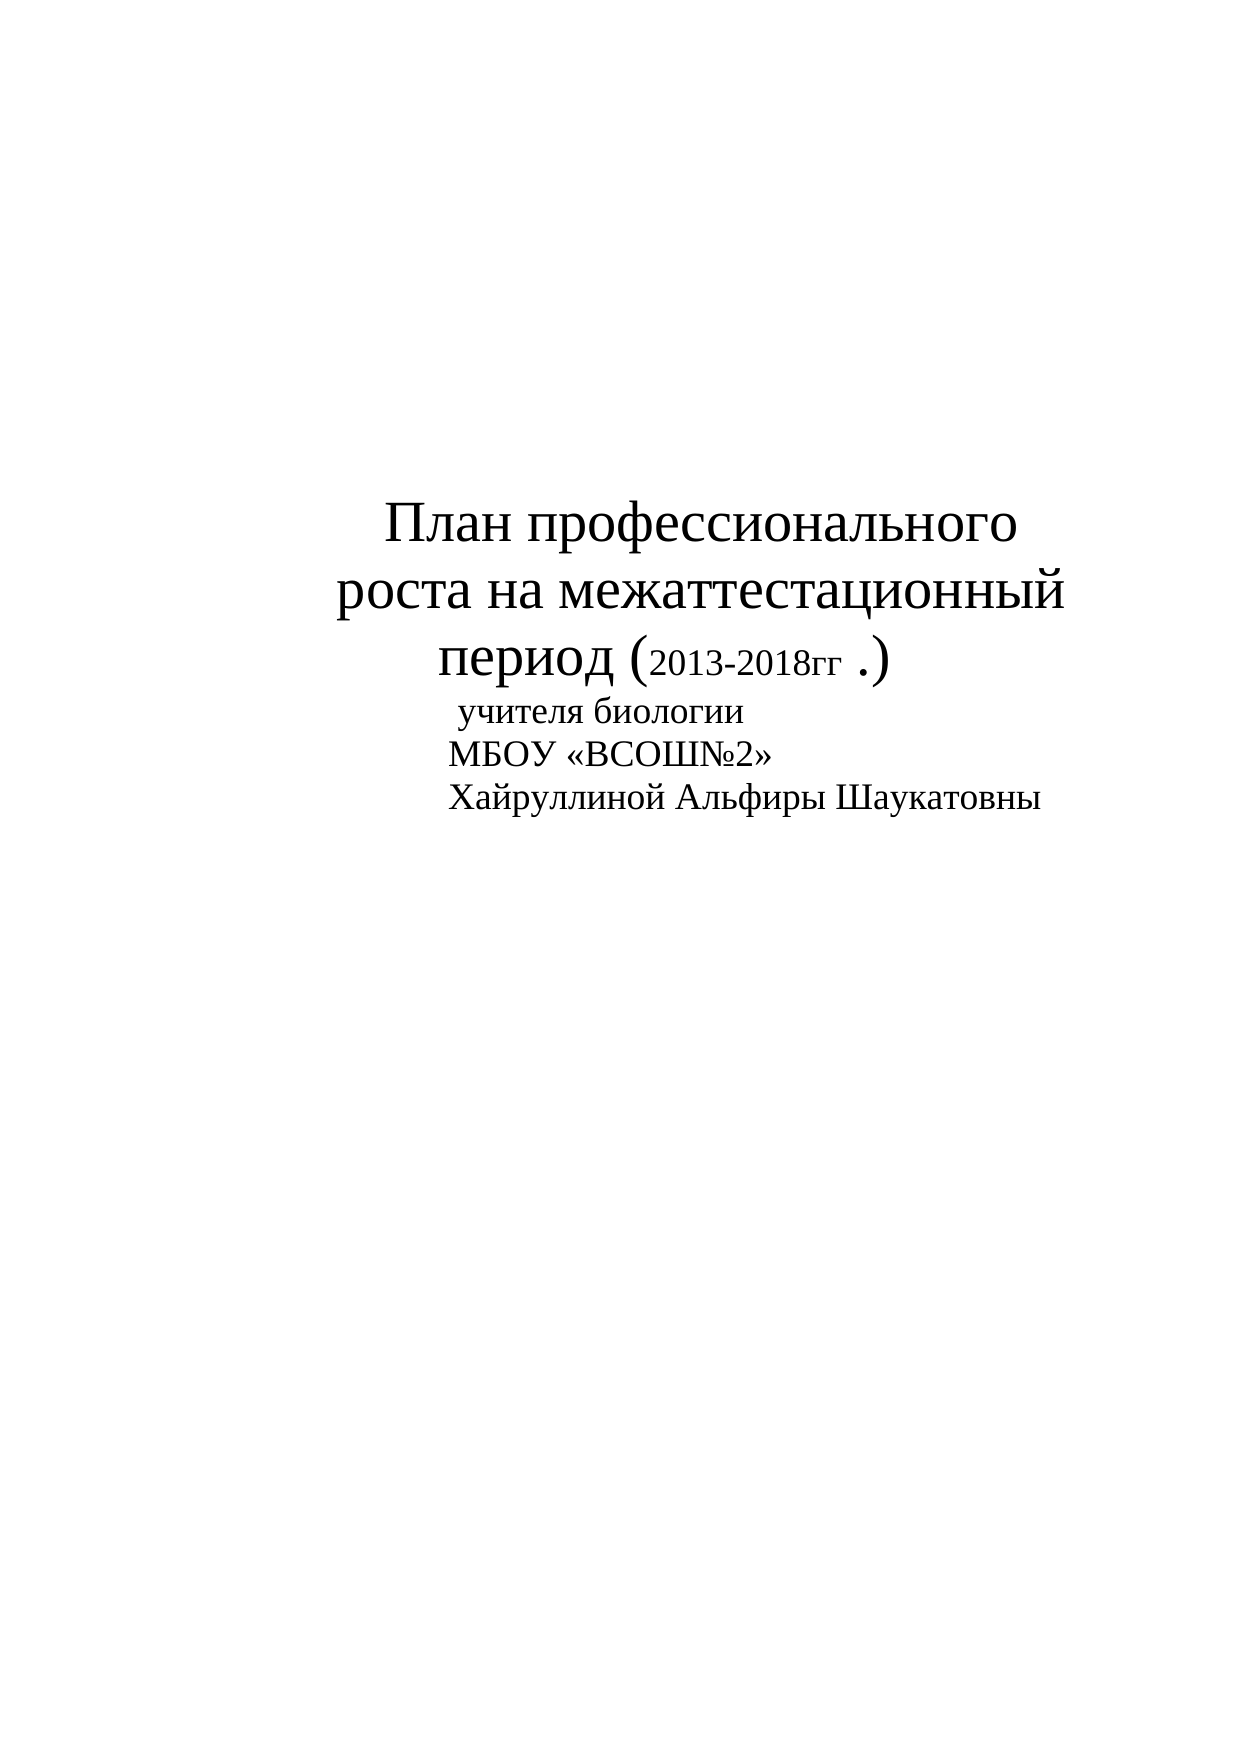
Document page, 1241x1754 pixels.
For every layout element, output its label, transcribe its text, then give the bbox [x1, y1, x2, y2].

text МБОУ «ВСОШ№2» [177, 731, 1152, 774]
text План профессионального [177, 487, 1152, 554]
text Хайруллиной Альфиры Шаукатовны [177, 774, 1152, 818]
text роста на межаттестационный период (2013-2018гг .) [177, 554, 1152, 688]
text учителя биологии [177, 688, 1152, 731]
